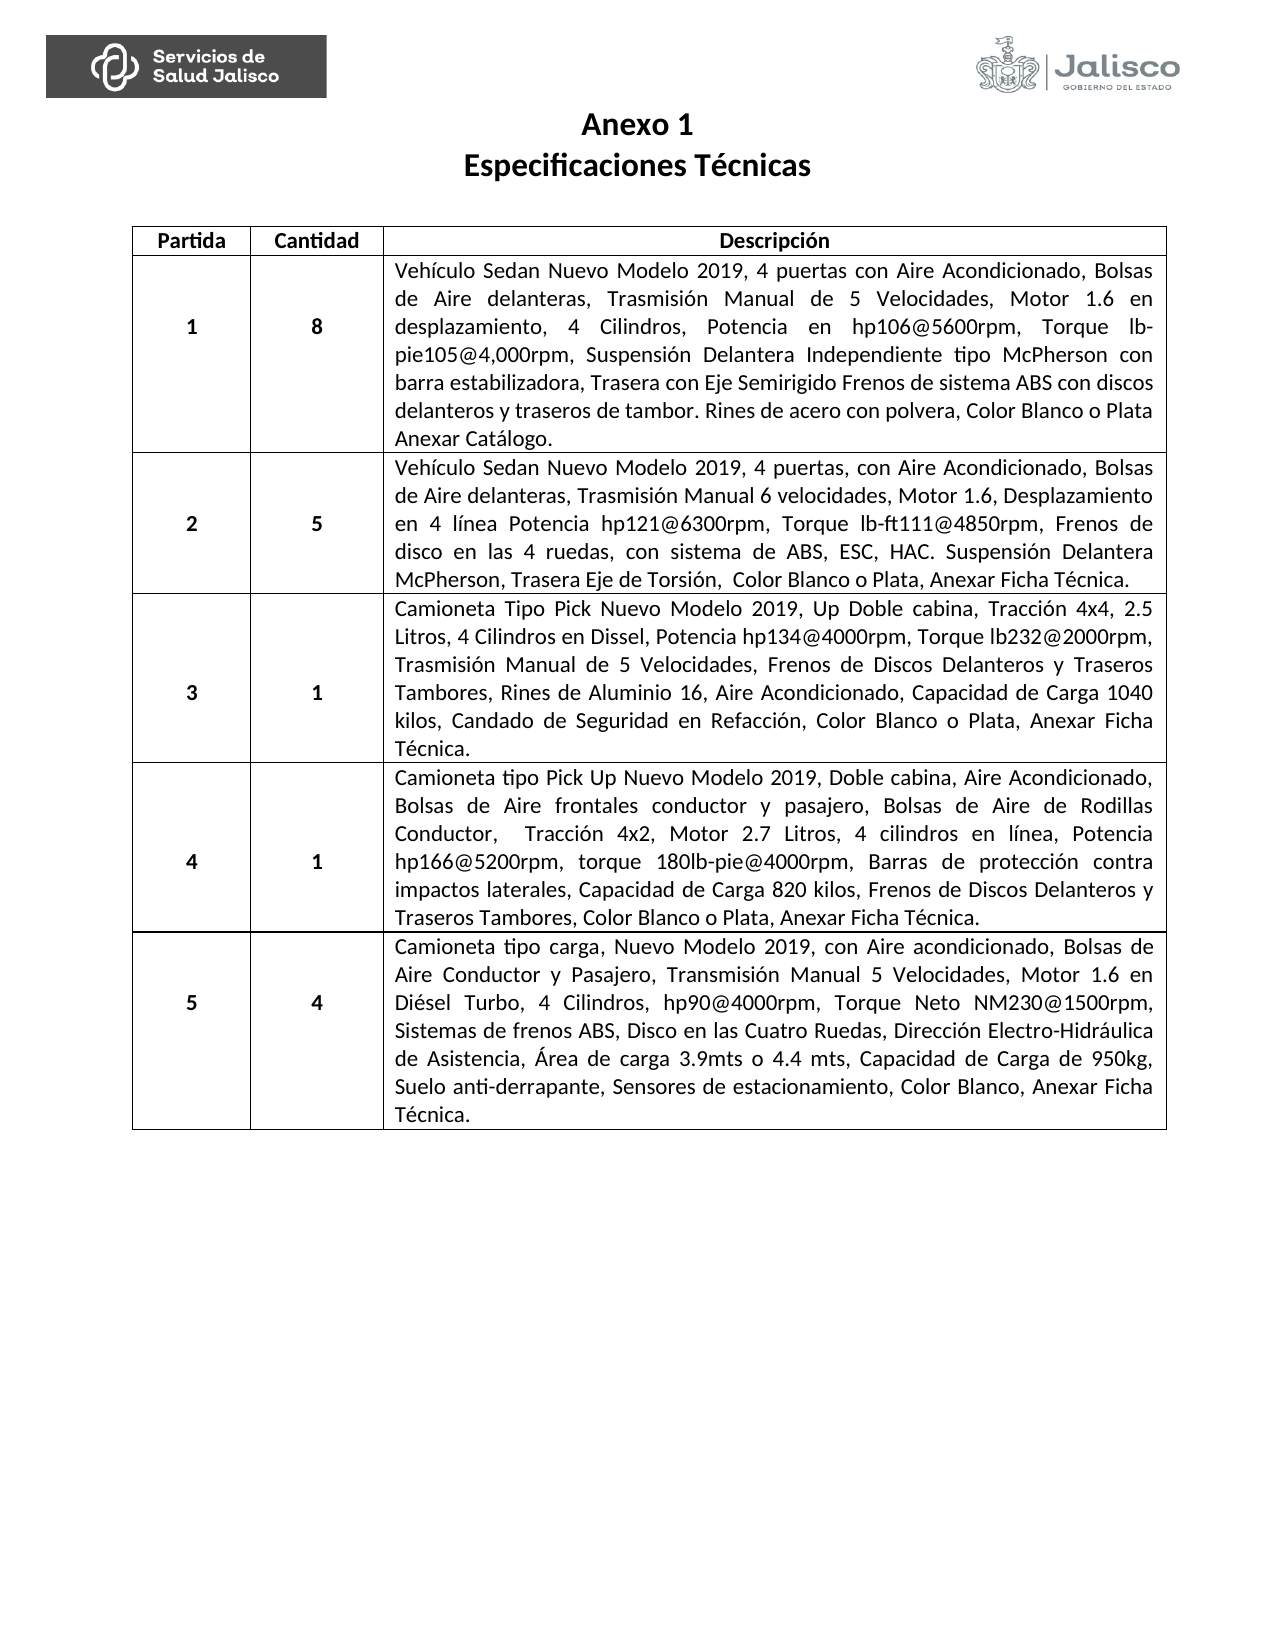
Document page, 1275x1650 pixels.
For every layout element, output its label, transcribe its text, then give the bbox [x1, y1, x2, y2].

table_cell 5 [133, 933, 250, 1128]
table_header Cantidad [251, 227, 383, 255]
text Especificaciones Técnicas [177, 144, 1098, 185]
table_cell 1 [133, 256, 250, 452]
table_cell 1 [251, 594, 383, 762]
table_cell 4 [133, 763, 250, 931]
table_header Partida [133, 227, 250, 255]
table_cell Camioneta tipo Pick Up Nuevo Modelo 2019, Doble cabina, Aire Acondicionado, Bolsas de Aire frontales conductor y pasajero, Bolsas de Aire de Rodillas Conductor, Tracción 4x2, Motor 2.7 Litros, 4 cilindros en línea, Potencia hp166@5200rpm, torque 180lb-pie@4000rpm, Barras de protección contra impactos laterales, Capacidad de Carga 820 kilos, Frenos de Discos Delanteros y Traseros Tambores, Color Blanco o Plata, Anexar Ficha Técnica. [384, 763, 1166, 931]
table_cell 4 [251, 933, 383, 1128]
table_cell Vehículo Sedan Nuevo Modelo 2019, 4 puertas, con Aire Acondicionado, Bolsas de Aire delanteras, Trasmisión Manual 6 velocidades, Motor 1.6, Desplazamiento en 4 línea Potencia hp121@6300rpm, Torque lb-ft111@4850rpm, Frenos de disco en las 4 ruedas, con sistema de ABS, ESC, HAC. Suspensión Delantera McPherson, Trasera Eje de Torsión, Color Blanco o Plata, Anexar Ficha Técnica. [384, 453, 1166, 593]
table_cell Vehículo Sedan Nuevo Modelo 2019, 4 puertas con Aire Acondicionado, Bolsas de Aire delanteras, Trasmisión Manual de 5 Velocidades, Motor 1.6 en desplazamiento, 4 Cilindros, Potencia en hp106@5600rpm, Torque lb-pie105@4,000rpm, Suspensión Delantera Independiente tipo McPherson con barra estabilizadora, Trasera con Eje Semirigido Frenos de sistema ABS con discos delanteros y traseros de tambor. Rines de acero con polvera, Color Blanco o Plata Anexar Catálogo. [384, 256, 1166, 452]
table_header Descripción [384, 227, 1166, 255]
table_cell 5 [251, 453, 383, 593]
table_cell Camioneta Tipo Pick Nuevo Modelo 2019, Up Doble cabina, Tracción 4x4, 2.5 Litros, 4 Cilindros en Dissel, Potencia hp134@4000rpm, Torque lb232@2000rpm, Trasmisión Manual de 5 Velocidades, Frenos de Discos Delanteros y Traseros Tambores, Rines de Aluminio 16, Aire Acondicionado, Capacidad de Carga 1040 kilos, Candado de Seguridad en Refacción, Color Blanco o Plata, Anexar Ficha Técnica. [384, 594, 1166, 762]
text Anexo 1 [177, 103, 1098, 144]
table_cell 3 [133, 594, 250, 762]
table_cell 1 [251, 763, 383, 931]
table_cell Camioneta tipo carga, Nuevo Modelo 2019, con Aire acondicionado, Bolsas de Aire Conductor y Pasajero, Transmisión Manual 5 Velocidades, Motor 1.6 en Diésel Turbo, 4 Cilindros, hp90@4000rpm, Torque Neto NM230@1500rpm, Sistemas de frenos ABS, Disco en las Cuatro Ruedas, Dirección Electro-Hidráulica de Asistencia, Área de carga 3.9mts o 4.4 mts, Capacidad de Carga de 950kg, Suelo anti-derrapante, Sensores de estacionamiento, Color Blanco, Anexar Ficha Técnica. [384, 933, 1166, 1128]
picture [967, 25, 1193, 111]
table_cell 2 [133, 453, 250, 593]
table_cell 8 [251, 256, 383, 452]
